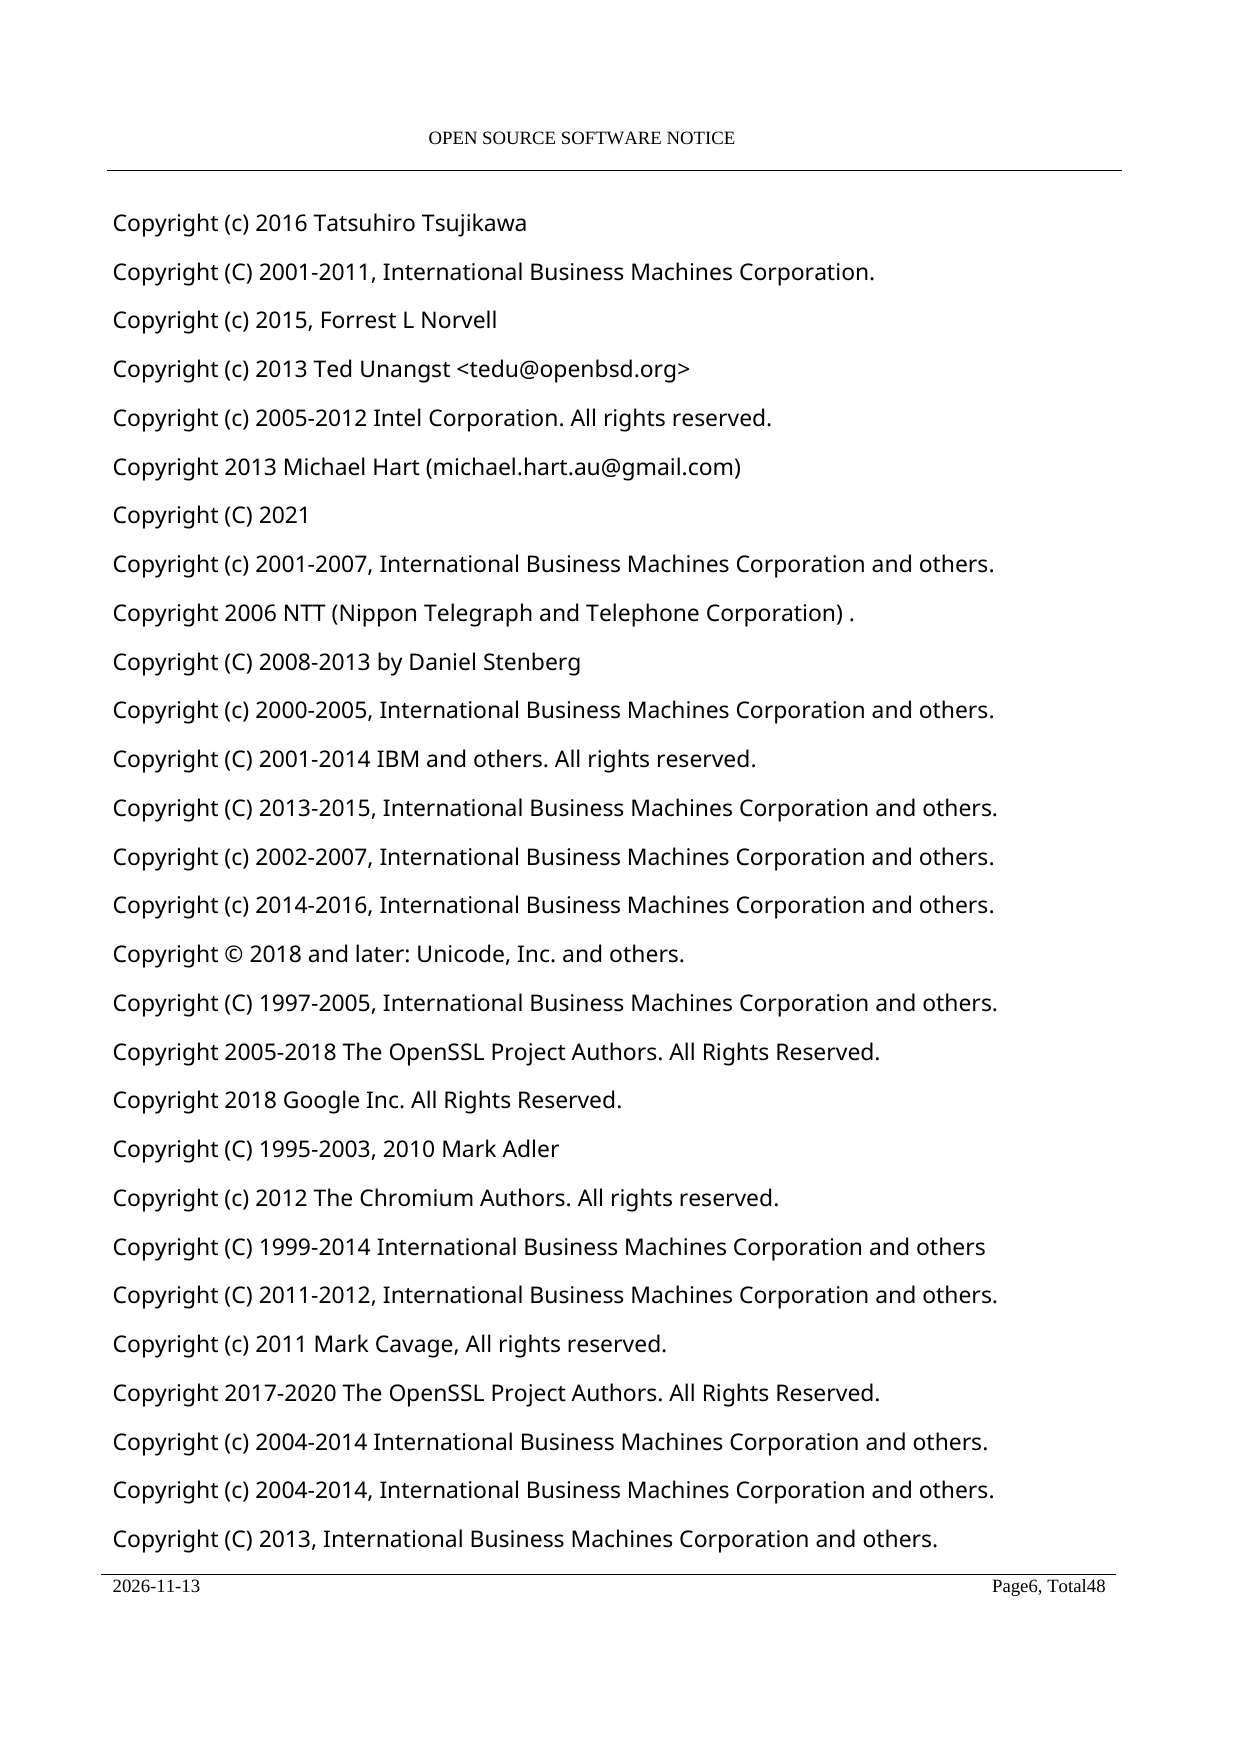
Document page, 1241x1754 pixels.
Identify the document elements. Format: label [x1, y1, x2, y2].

text [112, 206, 1128, 1555]
